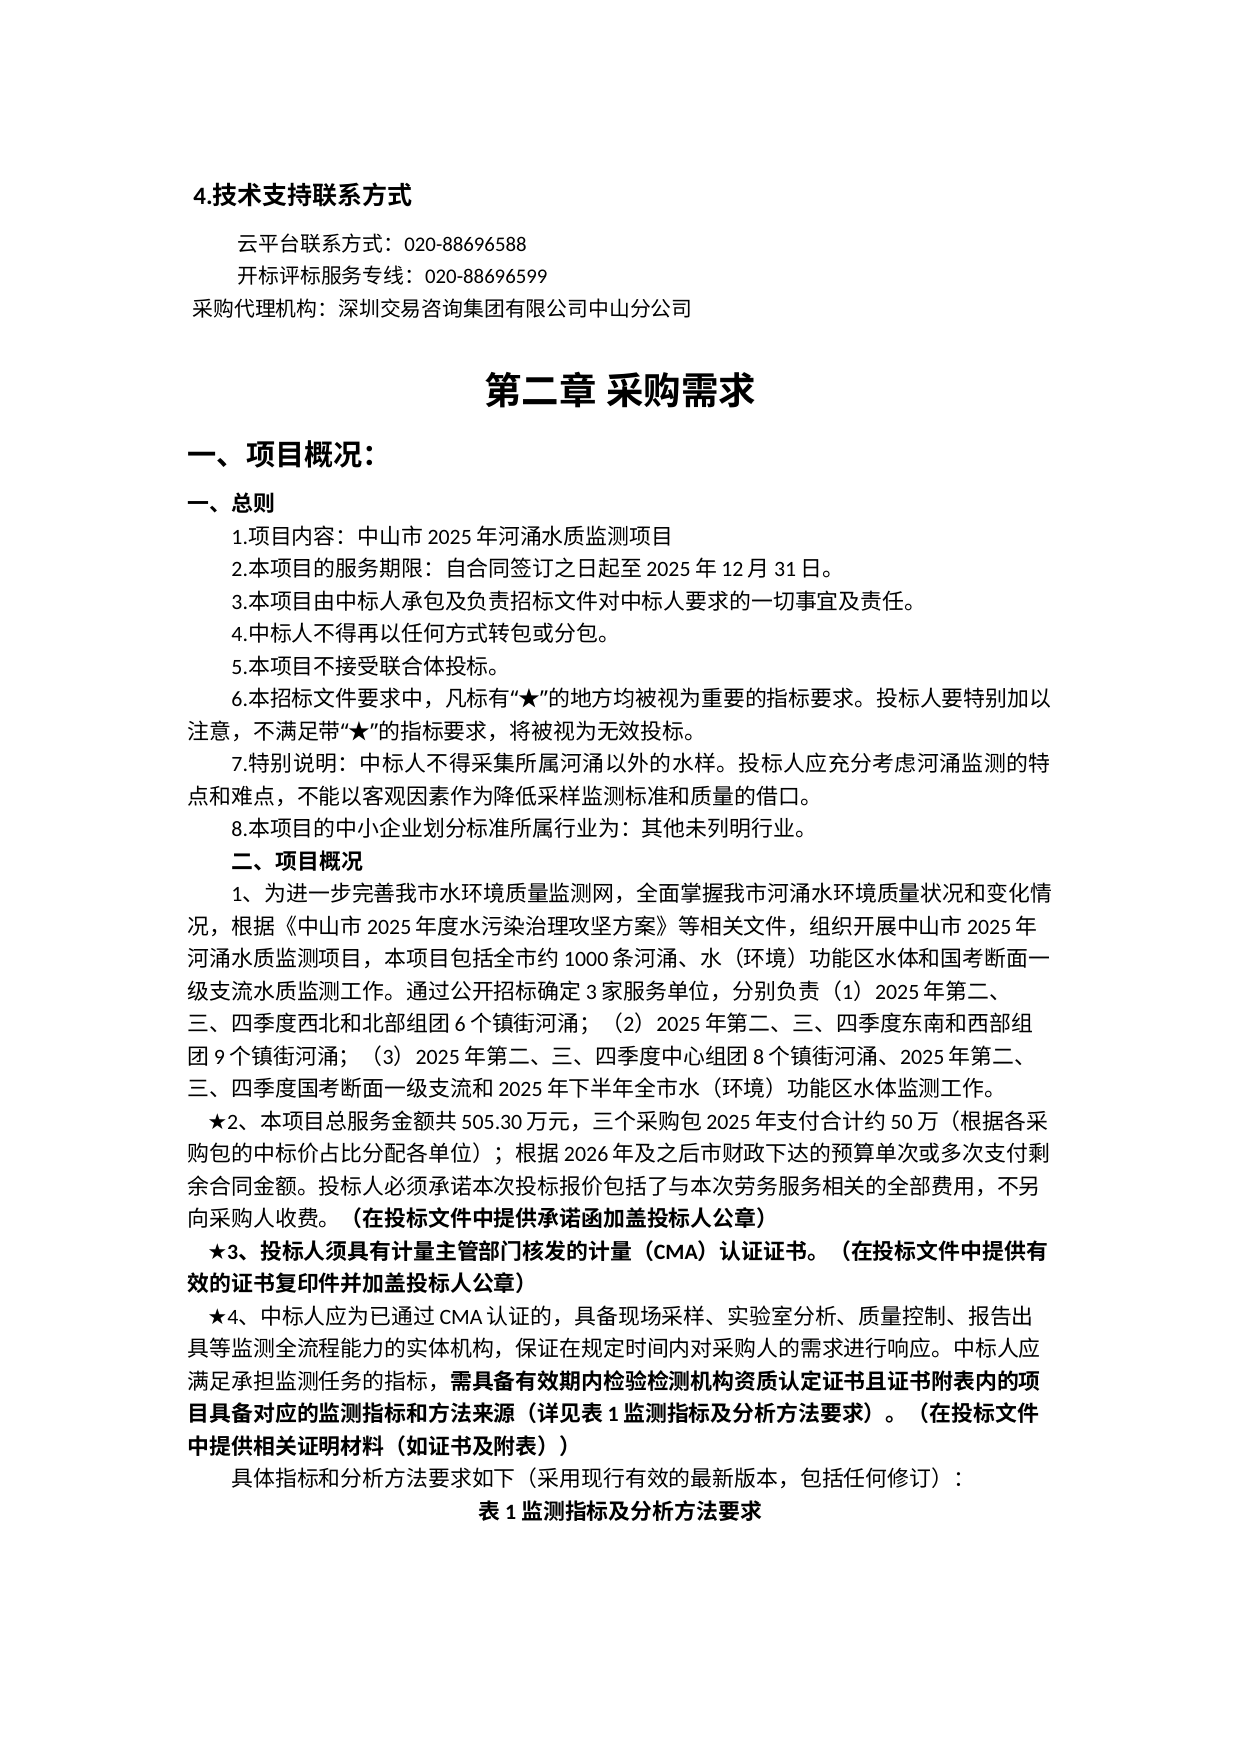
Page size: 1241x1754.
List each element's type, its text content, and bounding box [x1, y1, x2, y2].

text 表1 监测指标及分析方法要求 [187, 1494, 1053, 1527]
text 8.本项目的中小企业划分标准所属行业为：其他未列明行业。 [187, 812, 1053, 844]
text 二、项目概况 [187, 844, 1053, 877]
text 云平台联系方式：020-88696588 [187, 227, 1053, 259]
text 第二章 采购需求 [187, 357, 1053, 422]
text 6.本招标文件要求中，凡标有“★”的地方均被视为重要的指标要求。投标人要特别加以注意，不满足带“★”的指标要求，将被视为无效投标。 [187, 682, 1053, 747]
text 1、为进一步完善我市水环境质量监测网，全面掌握我市河涌水环境质量状况和变化情况，根据《中山市2025年度水污染治理攻坚方案》等相关文件，组织开展中山市2025年河涌水质监测项目，本项目包括全市约1000条河涌、水（环境）功能区水体和国考断面一级支流水质监测工作。通过公开招标确定3家服务单位，分别负责（1）2025年第二、三、四季度西北和北部组团6个镇街河涌；（2）2025年第二、三、四季度东南和西部组团9个镇街河涌；（3）2025年第二、三、四季度中心组团8个镇街河涌、2025年第二、三、四季度国考断面一级支流和2025年下半年全市水（环境）功能区水体监测工作。 ★2、本项目总服务金额共505.30万元，三个采购包2025年支付合计约50万（根据各采购包的中标价占比分配各单位）；根据2026年及之后市财政下达的预算单次或多次支付剩余合同金额。投标人必须承诺本次投标报价包括了与本次劳务服务相关的全部费用，不另向采购人收费。（在投标文件中提供承诺函加盖投标人公章） ★3、投标人须具有计量主管部门核发的计量（CMA）认证证书。（在投标文件中提供有效的证书复印件并加盖投标人公章） ★4、中标人应为已通过CMA认证的，具备现场采样、实验室分析、质量控制、报告出具等监测全流程能力的实体机构，保证在规定时间内对采购人的需求进行响应。中标人应满足承担监测任务的指标，需具备有效期内检验检测机构资质认定证书且证书附表内的项目具备对应的监测指标和方法来源（详见表1监测指标及分析方法要求）。（在投标文件中提供相关证明材料（如证书及附表）） [187, 877, 1053, 1462]
text 采购代理机构：深圳交易咨询集团有限公司中山分公司 [187, 292, 1053, 324]
text 开标评标服务专线：020-88696599 [187, 259, 1053, 292]
text 4.技术支持联系方式 [187, 162, 1053, 227]
text 1.项目内容：中山市2025年河涌水质监测项目 [187, 519, 1053, 552]
text 3.本项目由中标人承包及负责招标文件对中标人要求的一切事宜及责任。 [187, 584, 1053, 617]
text 具体指标和分析方法要求如下（采用现行有效的最新版本，包括任何修订）： [187, 1462, 1053, 1494]
text 5.本项目不接受联合体投标。 [187, 649, 1053, 682]
text 4.中标人不得再以任何方式转包或分包。 [187, 617, 1053, 649]
text 一、项目概况： [187, 422, 1053, 487]
text 2.本项目的服务期限：自合同签订之日起至2025年12月31日。 [187, 552, 1053, 584]
text 一、总则 [187, 487, 1053, 519]
text 7.特别说明：中标人不得采集所属河涌以外的水样。投标人应充分考虑河涌监测的特点和难点，不能以客观因素作为降低采样监测标准和质量的借口。 [187, 747, 1053, 812]
